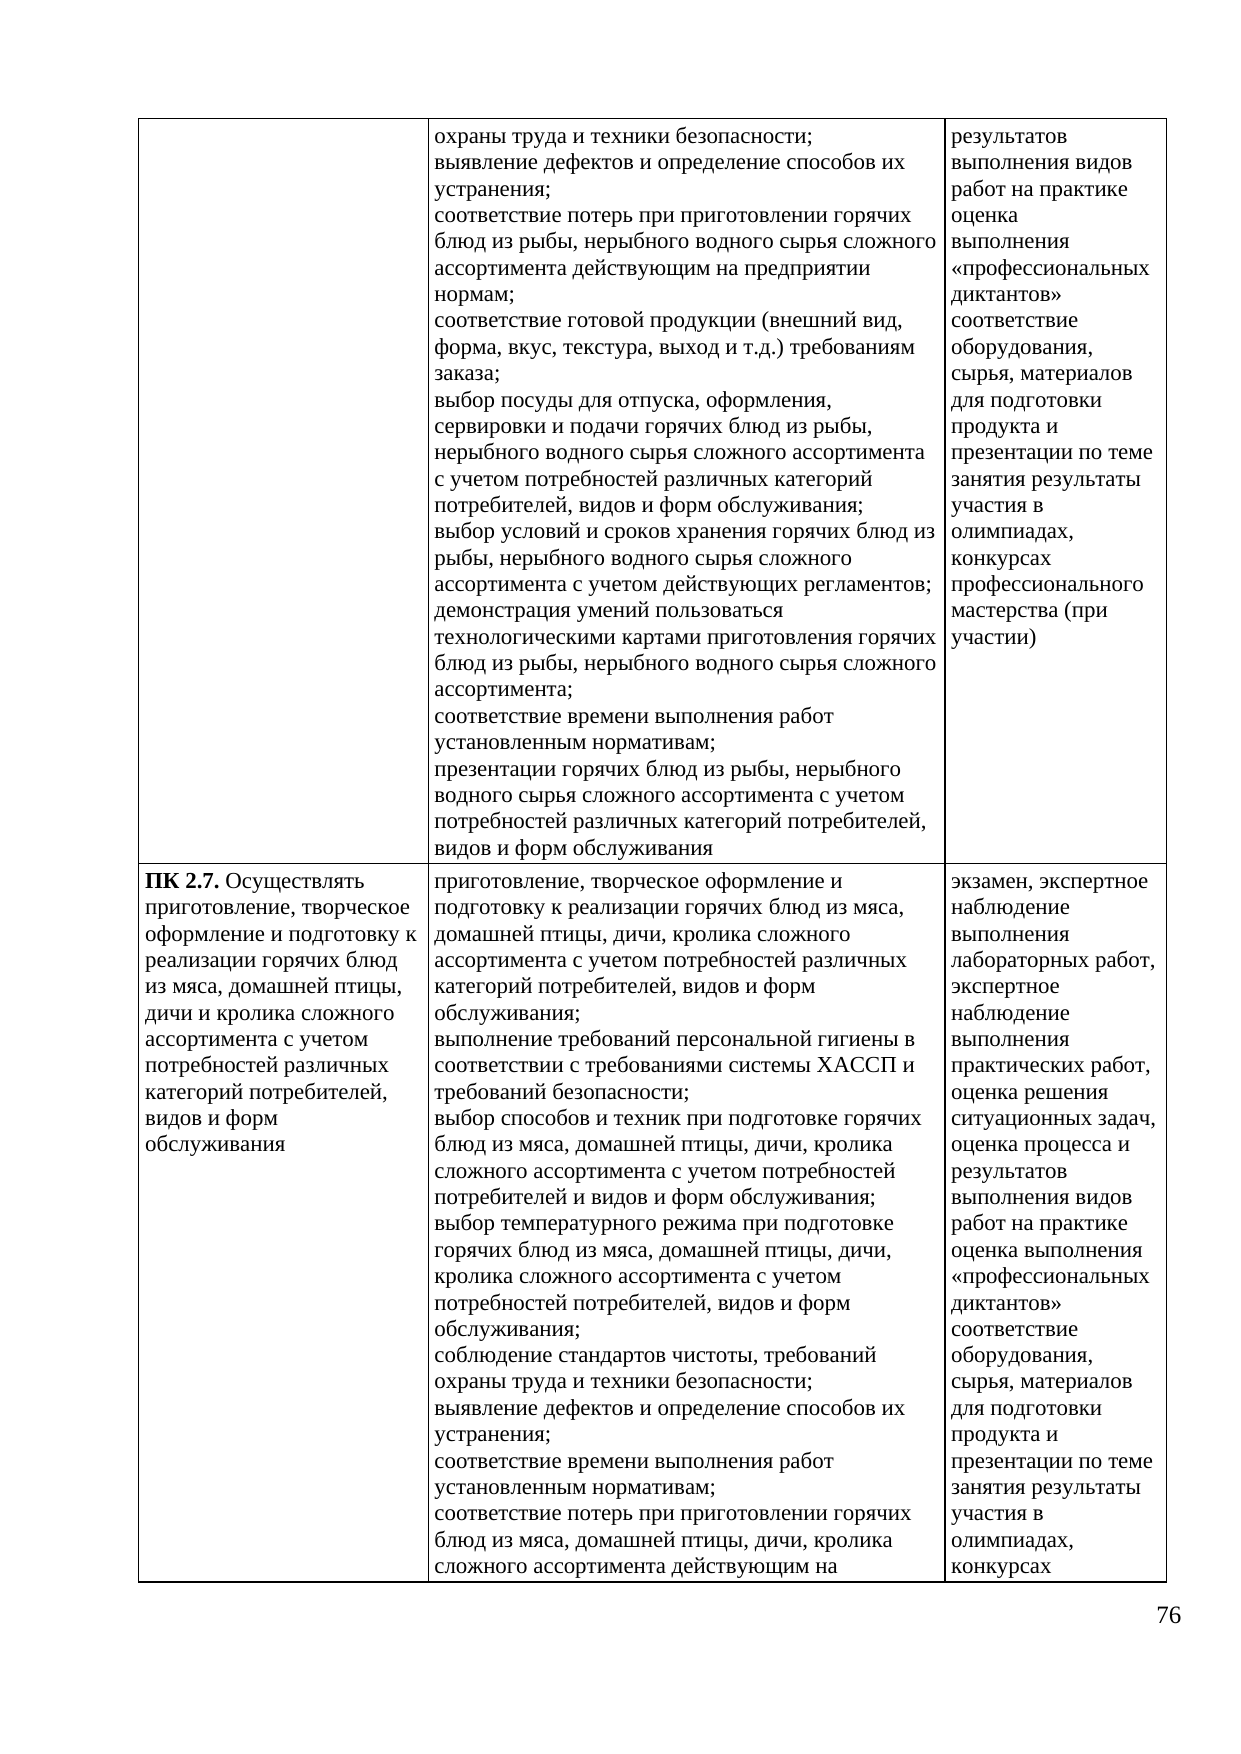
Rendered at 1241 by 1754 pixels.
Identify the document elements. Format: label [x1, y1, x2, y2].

table_cell [429, 864, 944, 1581]
table_cell [139, 119, 428, 863]
table_cell [429, 119, 944, 863]
table_cell [946, 864, 1166, 1581]
table_cell [946, 119, 1166, 863]
table_cell [139, 864, 428, 1581]
